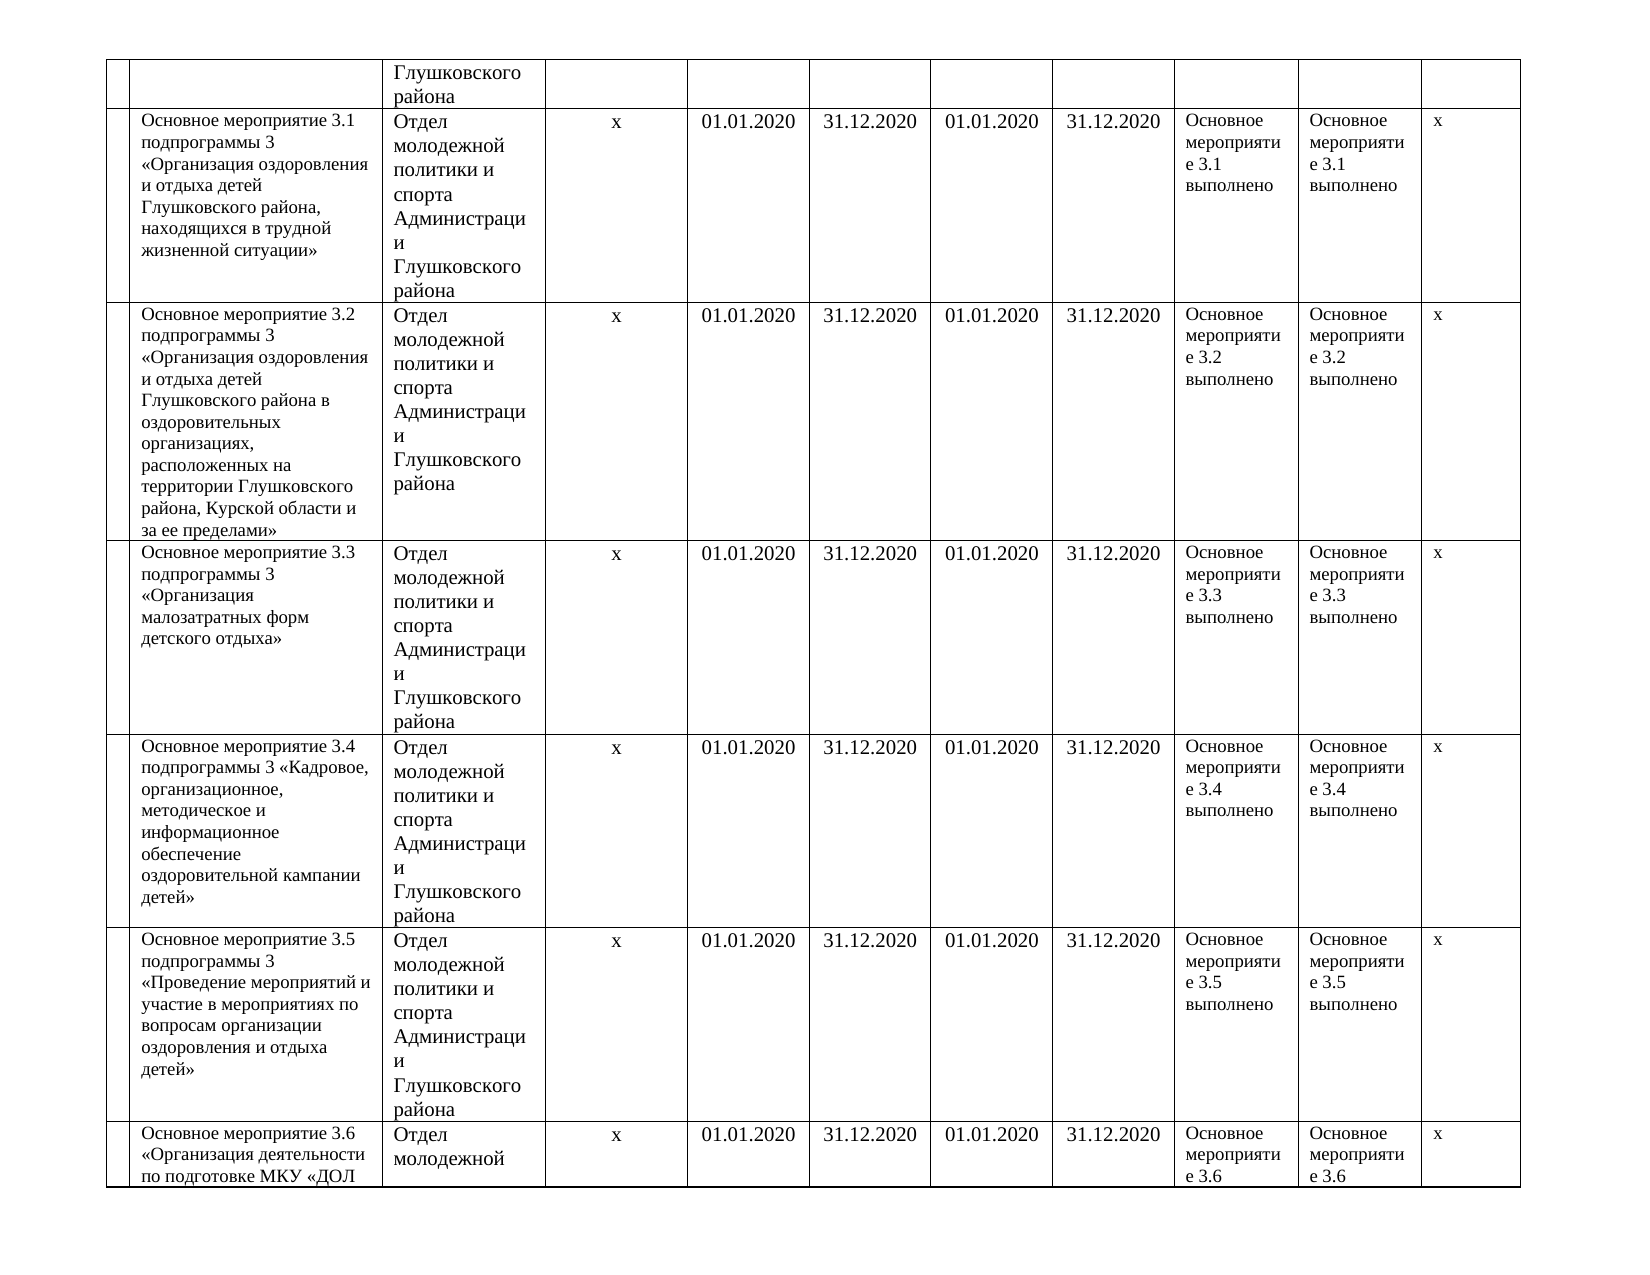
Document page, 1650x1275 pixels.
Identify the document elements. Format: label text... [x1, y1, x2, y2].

table_cell 01.01.2020 [688, 1122, 809, 1186]
table_cell х [1422, 541, 1520, 733]
table_cell 01.01.2020 [688, 109, 809, 302]
table_cell [107, 1122, 129, 1186]
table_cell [1299, 1122, 1421, 1186]
table_cell Основное мероприятие 3.5 выполнено [1175, 928, 1298, 1121]
table_cell 31.12.2020 [1053, 1122, 1174, 1186]
table_cell Основное мероприятие 3.1 подпрограммы 3 «Организация оздоровления и отдыха детей Глушковского района, находящихся в трудной жизненной ситуации» [130, 109, 382, 302]
table_cell 31.12.2020 [1053, 303, 1174, 540]
table_cell Основное мероприятие 3.3 выполнено [1175, 541, 1298, 733]
table_cell 31.12.2020 [810, 109, 930, 302]
table_cell х [1422, 928, 1520, 1121]
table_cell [1175, 1122, 1298, 1186]
table_cell Основное мероприятие 3.2 выполнено [1175, 303, 1298, 540]
table_cell Отдел молодежной политики и спорта Администрации Глушковского района [383, 928, 545, 1121]
table_cell х [1299, 60, 1421, 108]
table_cell 31.12.2020 [810, 928, 930, 1121]
table_cell х [546, 541, 687, 733]
table_cell 31.12.2020 [1053, 928, 1174, 1121]
table_cell х [688, 60, 809, 108]
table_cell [383, 109, 545, 302]
table_cell [107, 60, 129, 108]
table_cell х [546, 303, 687, 540]
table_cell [383, 1122, 545, 1186]
table_cell 01.01.2020 [688, 303, 809, 540]
table_cell Основное мероприятие 3.4 выполнено [1175, 735, 1298, 927]
table_cell 01.01.2020 [688, 928, 809, 1121]
table_cell Отдел молодежной политики и спорта Администрации Глушковского района [383, 735, 545, 927]
table_cell Основное мероприятие 3.2 подпрограммы 3 «Организация оздоровления и отдыха детей Глушковского района в оздоровительных организациях, расположенных на территории Глушковского района, Курской области и за ее пределами» [130, 303, 382, 540]
table_cell 01.01.2020 [688, 735, 809, 927]
table_cell Основное мероприятие 3.4 выполнено [1299, 735, 1421, 927]
table_cell 01.01.2020 [688, 541, 809, 733]
table_cell х [1422, 109, 1520, 302]
table_cell 01.01.2020 [931, 303, 1052, 540]
table_cell Основное мероприятие 3.1 выполнено [1299, 109, 1421, 302]
table_cell Основное мероприятие 3.5 выполнено [1299, 928, 1421, 1121]
table_cell х [931, 60, 1052, 108]
table_cell 01.01.2020 [931, 928, 1052, 1121]
table_cell 31.12.2020 [1053, 109, 1174, 302]
table_cell [107, 735, 129, 927]
table_cell 01.01.2020 [931, 541, 1052, 733]
table_cell [107, 541, 129, 733]
table_cell 01.01.2020 [931, 735, 1052, 927]
table_cell 01.01.2020 [931, 1122, 1052, 1186]
table_cell Основное мероприятие 3.3 выполнено [1299, 541, 1421, 733]
table_cell х [1422, 60, 1520, 108]
table_cell 31.12.2020 [1053, 541, 1174, 733]
table_cell Основное мероприятие 3.4 подпрограммы 3 «Кадровое, организационное, методическое и информационное обеспечение оздоровительной кампании детей» [130, 735, 382, 927]
table_cell х [546, 928, 687, 1121]
table_cell х [546, 109, 687, 302]
table_cell 31.12.2020 [810, 1122, 930, 1186]
table_cell х [546, 1122, 687, 1186]
table_cell Основное мероприятие 3.3 подпрограммы 3 «Организация малозатратных форм детского отдыха» [130, 541, 382, 733]
table_cell х [1422, 303, 1520, 540]
table_cell х [546, 735, 687, 927]
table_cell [130, 60, 382, 108]
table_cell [130, 1122, 382, 1186]
table_cell 31.12.2020 [810, 541, 930, 733]
table_cell х [810, 60, 930, 108]
table_cell х [1422, 1122, 1520, 1186]
table_cell Отдел молодежной политики и спорта Администрации Глушковского района [383, 303, 545, 540]
table_cell 31.12.2020 [810, 303, 930, 540]
table_cell х [1053, 60, 1174, 108]
table_cell х [1175, 60, 1298, 108]
table_cell [107, 303, 129, 540]
table_cell [107, 109, 129, 302]
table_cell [383, 60, 545, 108]
table_cell Основное мероприятие 3.5 подпрограммы 3 «Проведение мероприятий и участие в мероприятиях по вопросам организации оздоровления и отдыха детей» [130, 928, 382, 1121]
table_cell Основное мероприятие 3.2 выполнено [1299, 303, 1421, 540]
table_cell 01.01.2020 [931, 109, 1052, 302]
table_cell [107, 928, 129, 1121]
table_cell 31.12.2020 [810, 735, 930, 927]
table_cell 31.12.2020 [1053, 735, 1174, 927]
table_cell Основное мероприятие 3.1 выполнено [1175, 109, 1298, 302]
table_cell Отдел молодежной политики и спорта Администрации Глушковского района [383, 541, 545, 733]
table_cell х [546, 60, 687, 108]
table_cell х [1422, 735, 1520, 927]
